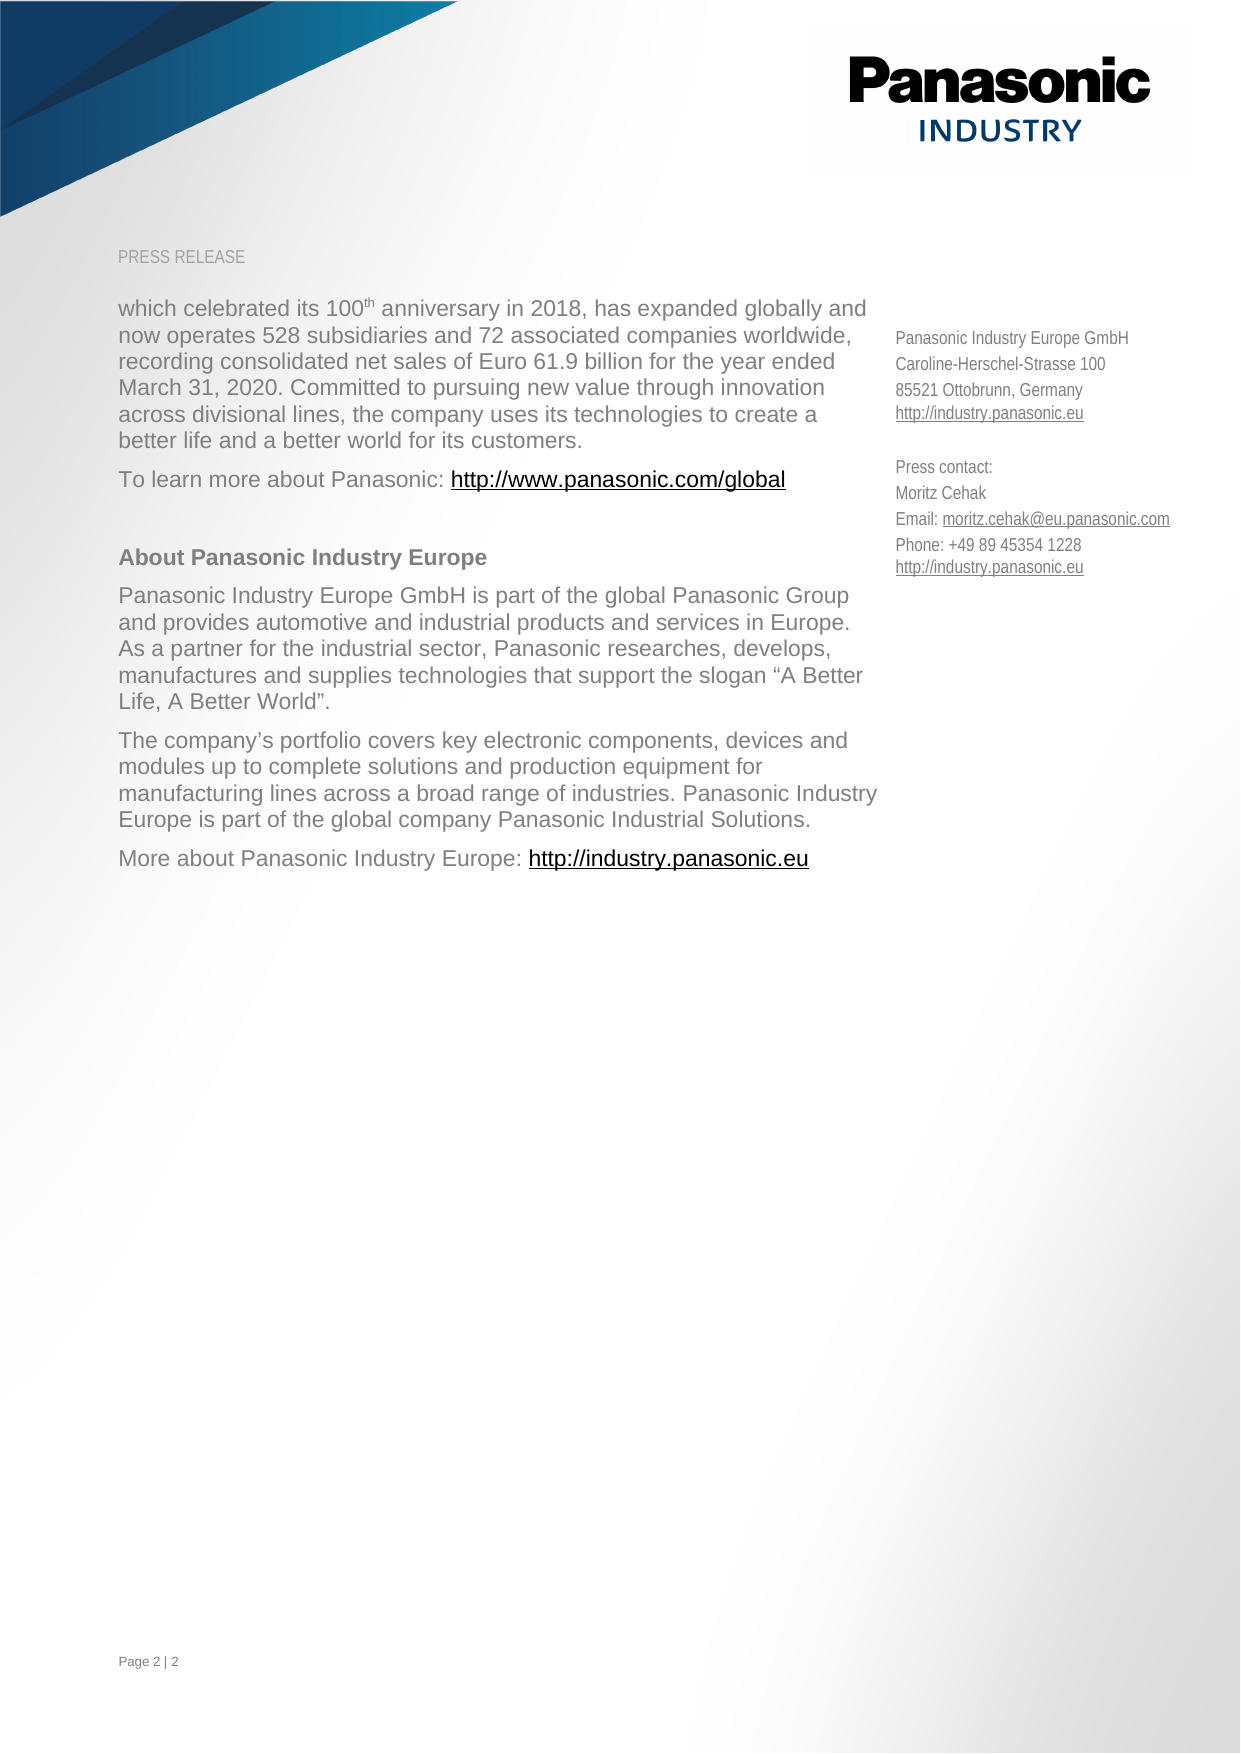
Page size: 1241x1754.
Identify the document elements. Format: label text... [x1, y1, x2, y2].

text To learn more about Panasonic: http://www.panasonic.com/global [118, 466, 886, 492]
text Panasonic Industry Europe GmbH is part of the global Panasonic Group and provides automotive and industrial products and services in Europe. As a partner for the industrial sector, Panasonic researches, develops, manufactures and supplies technologies that support the slogan “A Better Life, A Better World”. [118, 582, 886, 714]
text About Panasonic Industry Europe [118, 544, 886, 570]
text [118, 295, 886, 453]
picture [0, 0, 1241, 1753]
text More about Panasonic Industry Europe: http://industry.panasonic.eu [118, 845, 886, 871]
text The company’s portfolio covers key electronic components, devices and modules up to complete solutions and production equipment for manufacturing lines across a broad range of industries. Panasonic Industry Europe is part of the global company Panasonic Industrial Solutions. [118, 727, 886, 832]
